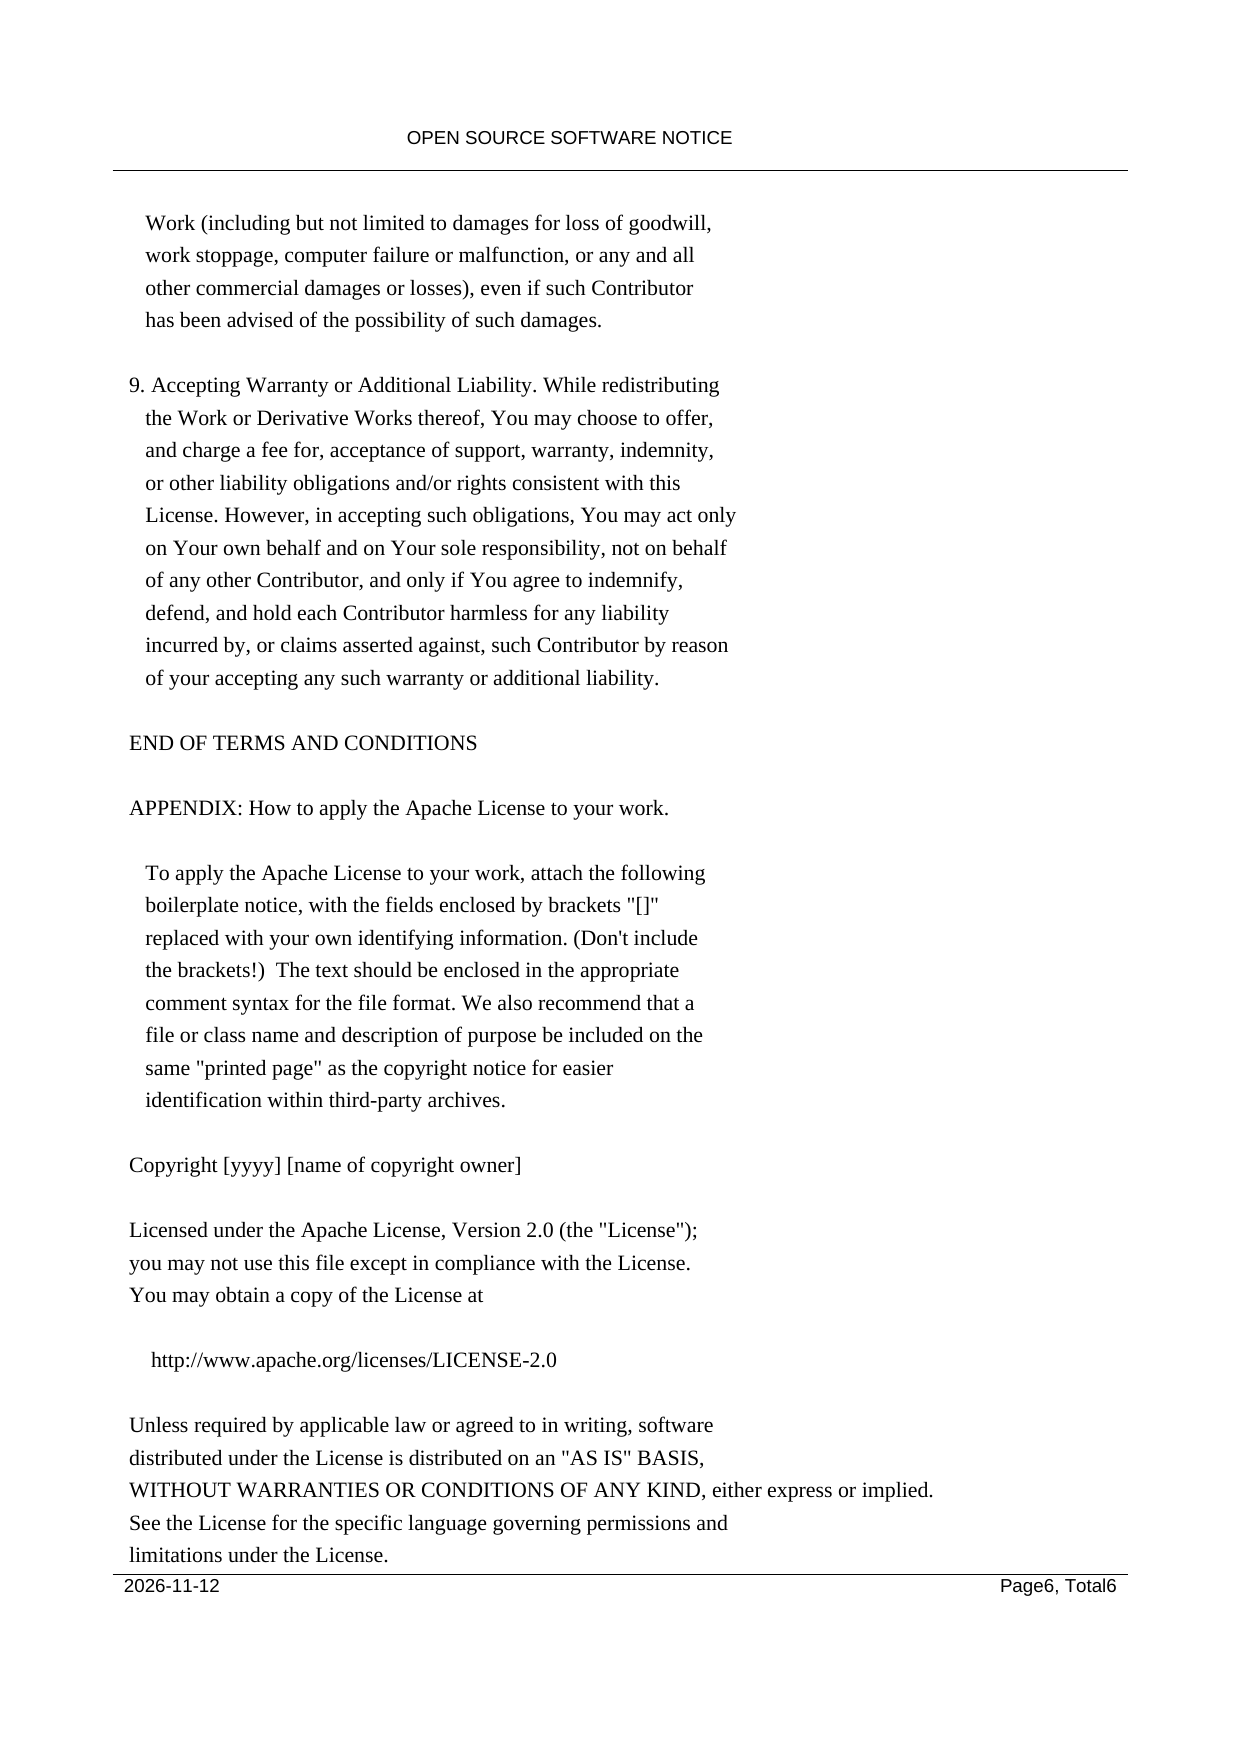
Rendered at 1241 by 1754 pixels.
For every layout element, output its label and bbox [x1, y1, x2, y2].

text [112, 206, 1128, 1571]
